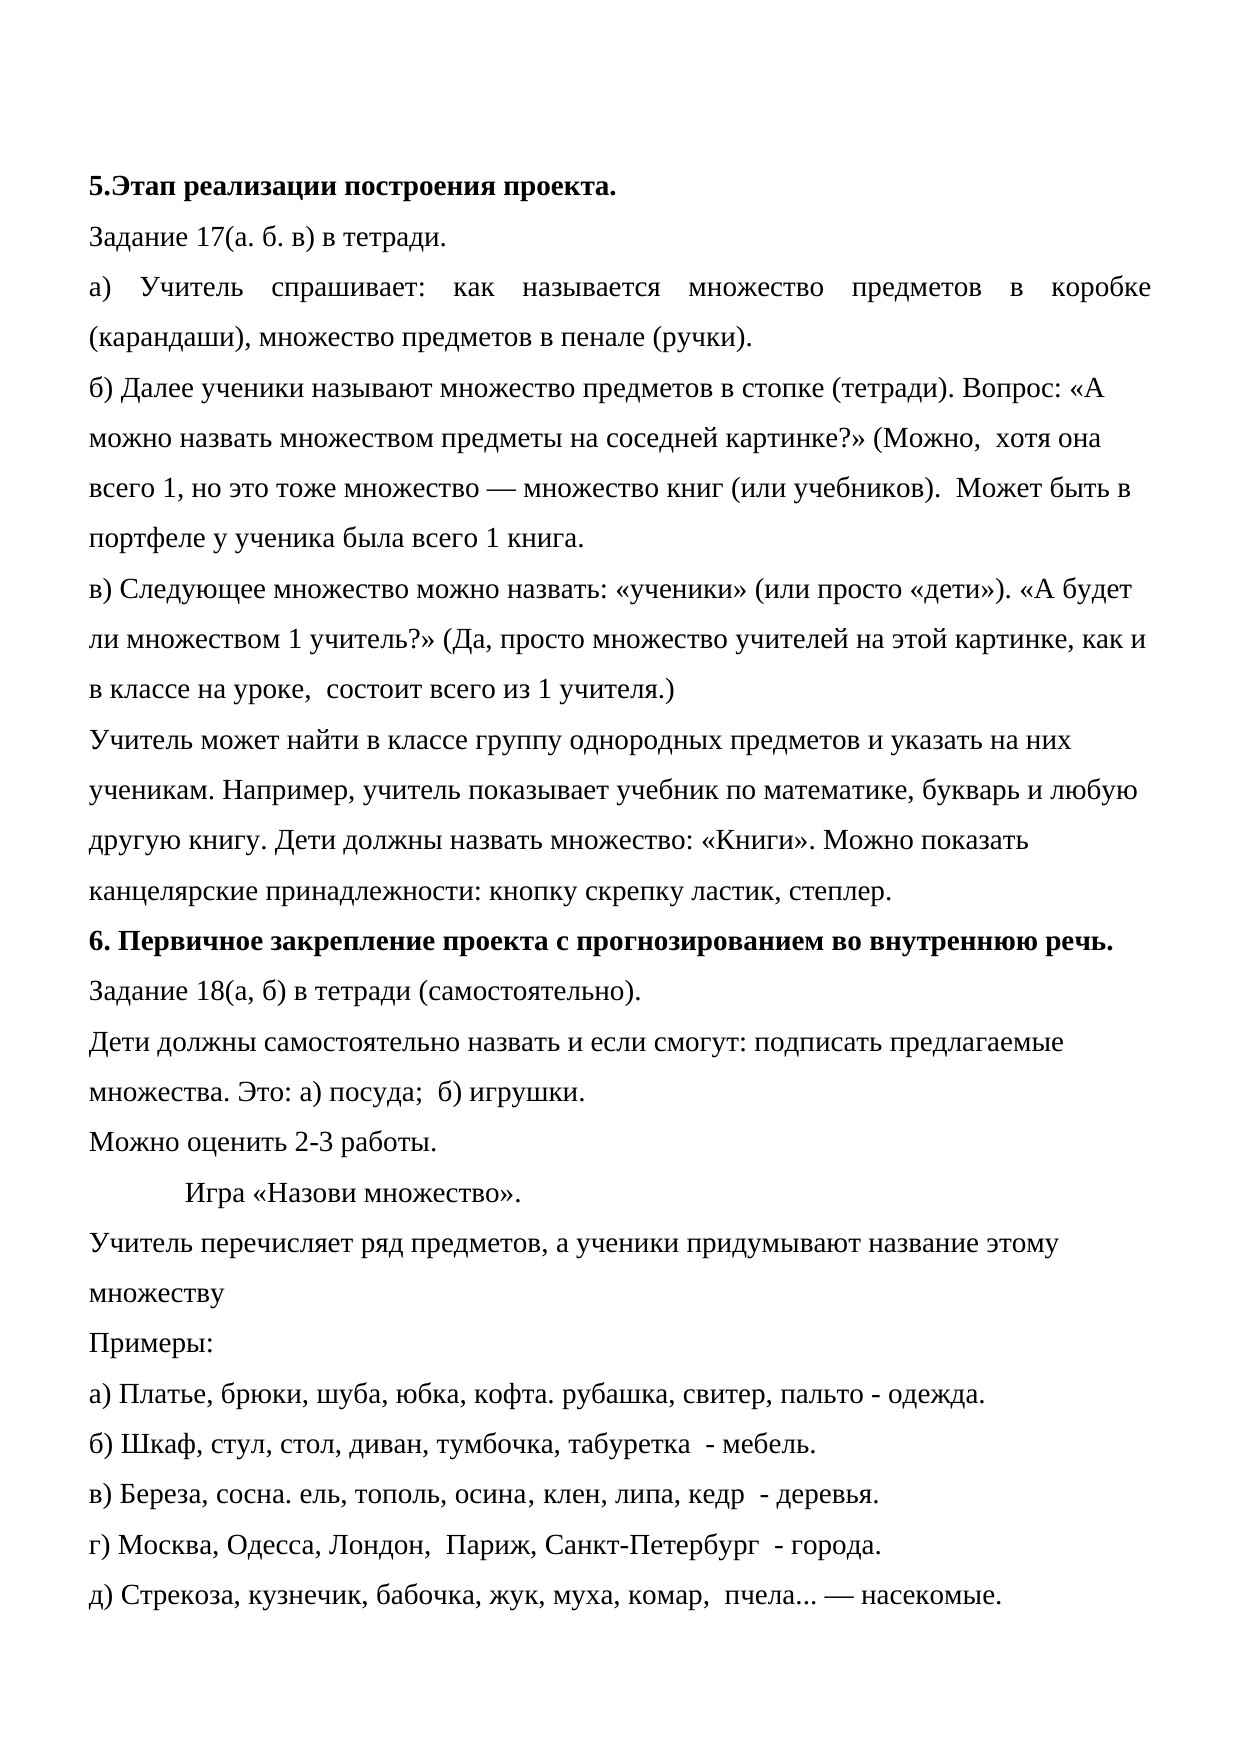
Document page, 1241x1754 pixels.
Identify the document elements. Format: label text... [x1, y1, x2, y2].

text Задание 17(а. б. в) в тетради. [89, 219, 1152, 252]
text 6. Первичное закрепление проекта с прогнозированием во внутреннюю речь. Задание 18(а, б) в тетради (самостоятельно). [89, 923, 1152, 1007]
text д) Стрекоза, кузнечик, бабочка, жук, муха, комар, пчела... — насекомые. [89, 1577, 1152, 1611]
text Учитель может найти в классе группу однородных предметов и указать на них ученикам. Например, учитель показывает учебник по математике, букварь и любую другую книгу. Дети должны назвать множество: «Книги». Можно показать канцелярские принадлежности: кнопку скрепку ластик, степлер. [89, 722, 1152, 906]
text а) Учитель спрашивает: как называется множество предметов в коробке (карандаши), множество предметов в пенале (ручки). [89, 269, 1152, 353]
text г) Москва, Одесса, Лондон, Париж, Санкт-Петербург - города. [89, 1527, 1152, 1560]
text в) Береза, сосна. ель, тополь, осина‚ клен, липа, кедр - деревья. [89, 1477, 1152, 1510]
text а) Платье, брюки, шуба, юбка, кофта. рубашка, свитер, пальто - одежда. [89, 1376, 1152, 1409]
text в) Следующее множество можно назвать: «ученики» (или просто «дети»). «А будет ли множеством 1 учитель?» (Да, просто множество учителей на этой картинке, как и в классе на уроке, состоит всего из 1 учителя.) [89, 571, 1152, 705]
text Примеры: [89, 1326, 1152, 1359]
text б) Шкаф, стул, стол, диван, тумбочка, табуретка - мебель. [89, 1426, 1152, 1460]
text 5.Этап реализации построения проекта. [89, 168, 1152, 202]
text Дети должны самостоятельно назвать и если смогут: подписать предлагаемые множества. Это: а) посуда; б) игрушки. [89, 1024, 1152, 1108]
text Учитель перечисляет ряд предметов, а ученики придумывают название этому множеству [89, 1225, 1152, 1309]
text Можно оценить 2-3 работы. [89, 1124, 1152, 1158]
text Игра «Назови множество». [89, 1175, 1152, 1208]
text б) Далее ученики называют множество предметов в стопке (тетради). Вопрос: «А можно назвать множеством предметы на соседней картинке?» (Можно, хотя она всего 1, но это тоже множество — множество книг (или учебников). Может быть в портфеле у ученика была всего 1 книга. [89, 370, 1152, 554]
